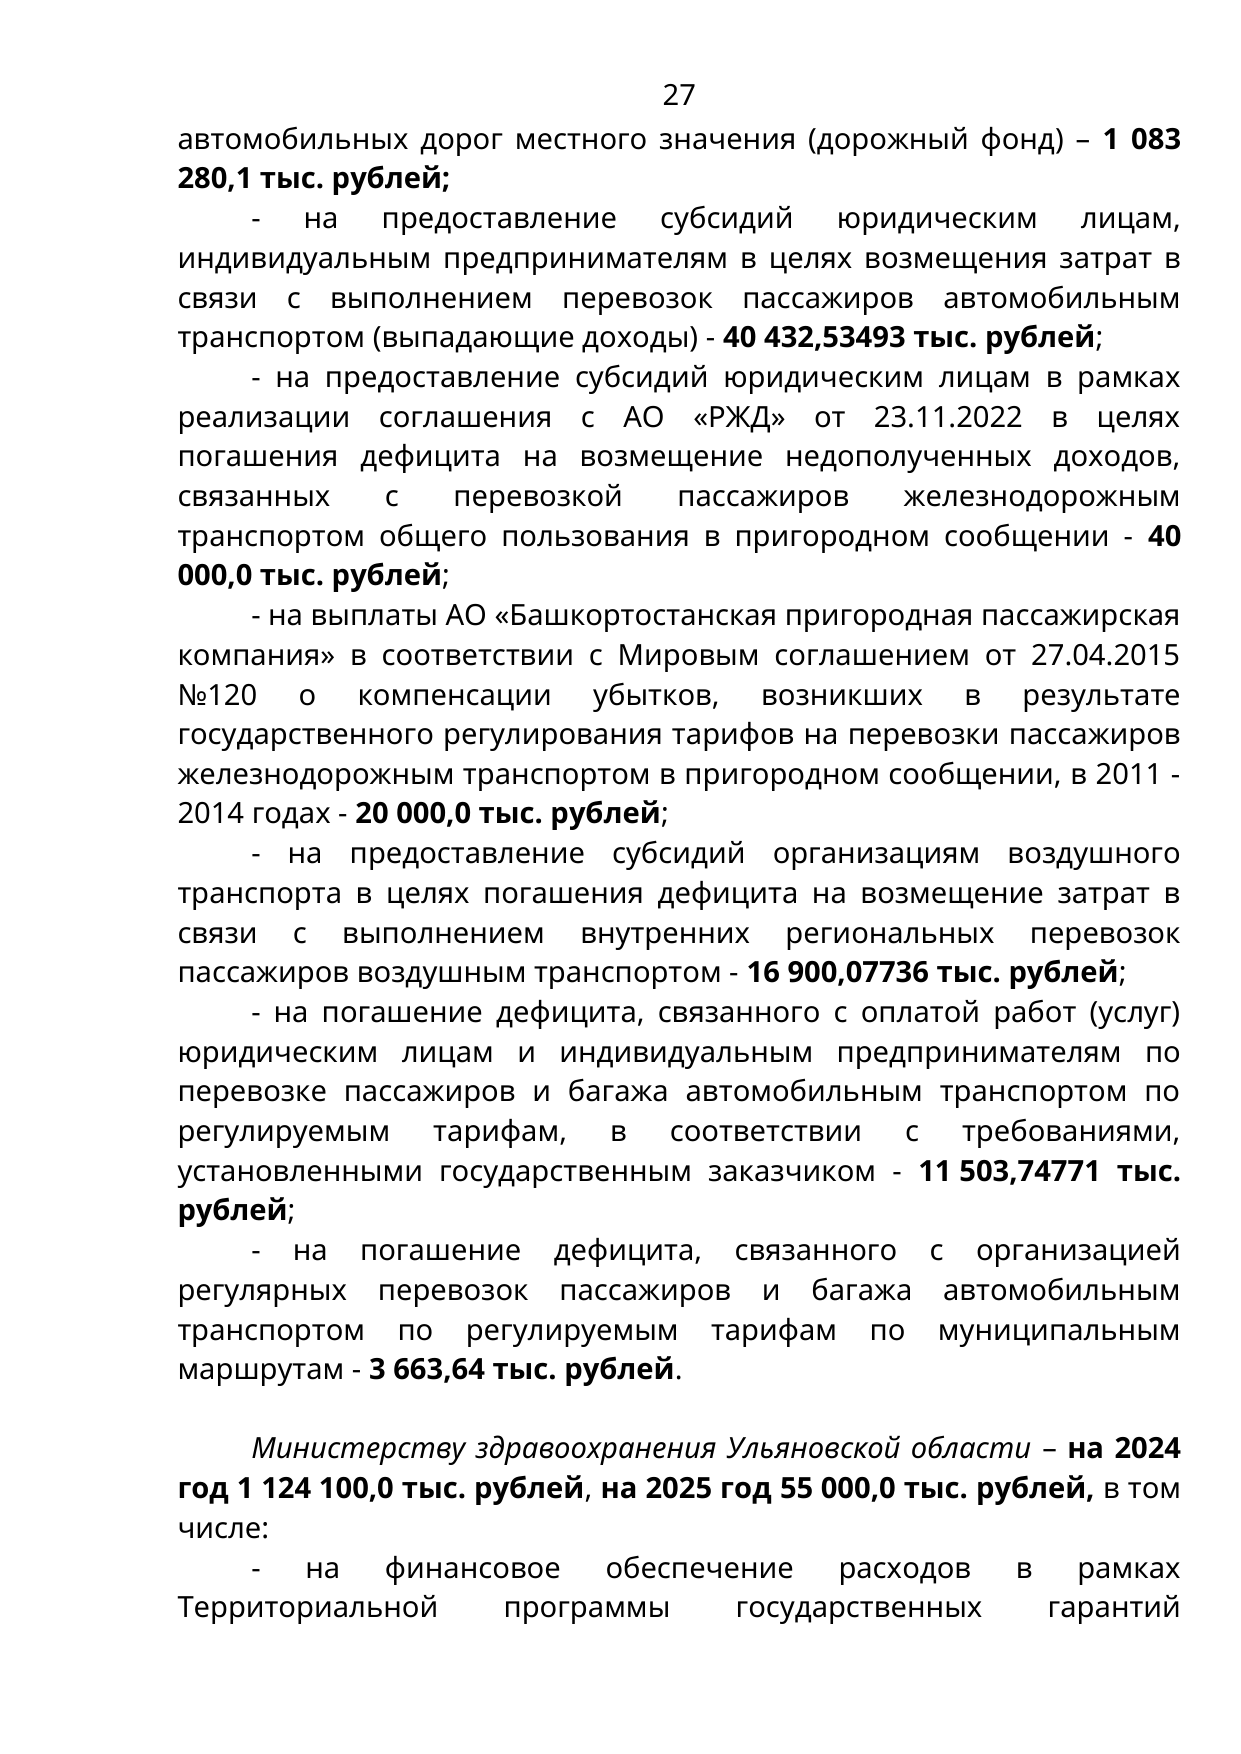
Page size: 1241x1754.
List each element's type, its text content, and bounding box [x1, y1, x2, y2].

text - на погашение дефицита, связанного с организацией регулярных перевозок пассажиров и багажа автомобильным транспортом по регулируемым тарифам по муниципальным маршрутам - 3 663,64 тыс. рублей. [177, 1229, 1181, 1388]
text - на выплаты АО «Башкортостанская пригородная пассажирская компания» в соответствии с Мировым соглашением от 27.04.2015 №120 о компенсации убытков, возникших в результате государственного регулирования тарифов на перевозки пассажиров железнодорожным транспортом в пригородном сообщении, в 2011 - 2014 годах - 20 000,0 тыс. рублей; [177, 594, 1181, 832]
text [177, 118, 1181, 197]
text - на погашение дефицита, связанного с оплатой работ (услуг) юридическим лицам и индивидуальным предпринимателям по перевозке пассажиров и багажа автомобильным транспортом по регулируемым тарифам, в соответствии с требованиями, установленными государственным заказчиком - 11 503,74771 тыс. рублей; [177, 991, 1181, 1229]
text - на предоставление субсидий юридическим лицам, индивидуальным предпринимателям в целях возмещения затрат в связи с выполнением перевозок пассажиров автомобильным транспортом (выпадающие доходы) - 40 432,53493 тыс. рублей; [177, 197, 1181, 356]
text - на предоставление субсидий организациям воздушного транспорта в целях погашения дефицита на возмещение затрат в связи с выполнением внутренних региональных перевозок пассажиров воздушным транспортом - 16 900,07736 тыс. рублей; [177, 832, 1181, 991]
text - на предоставление субсидий юридическим лицам в рамках реализации соглашения с АО «РЖД» от 23.11.2022 в целях погашения дефицита на возмещение недополученных доходов, связанных с перевозкой пассажиров железнодорожным транспортом общего пользования в пригородном сообщении - 40 000,0 тыс. рублей; [177, 356, 1181, 594]
text Министерству здравоохранения Ульяновской области – на 2024 год 1 124 100,0 тыс. рублей, на 2025 год 55 000,0 тыс. рублей, в том числе: [177, 1428, 1181, 1547]
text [177, 1547, 1181, 1626]
